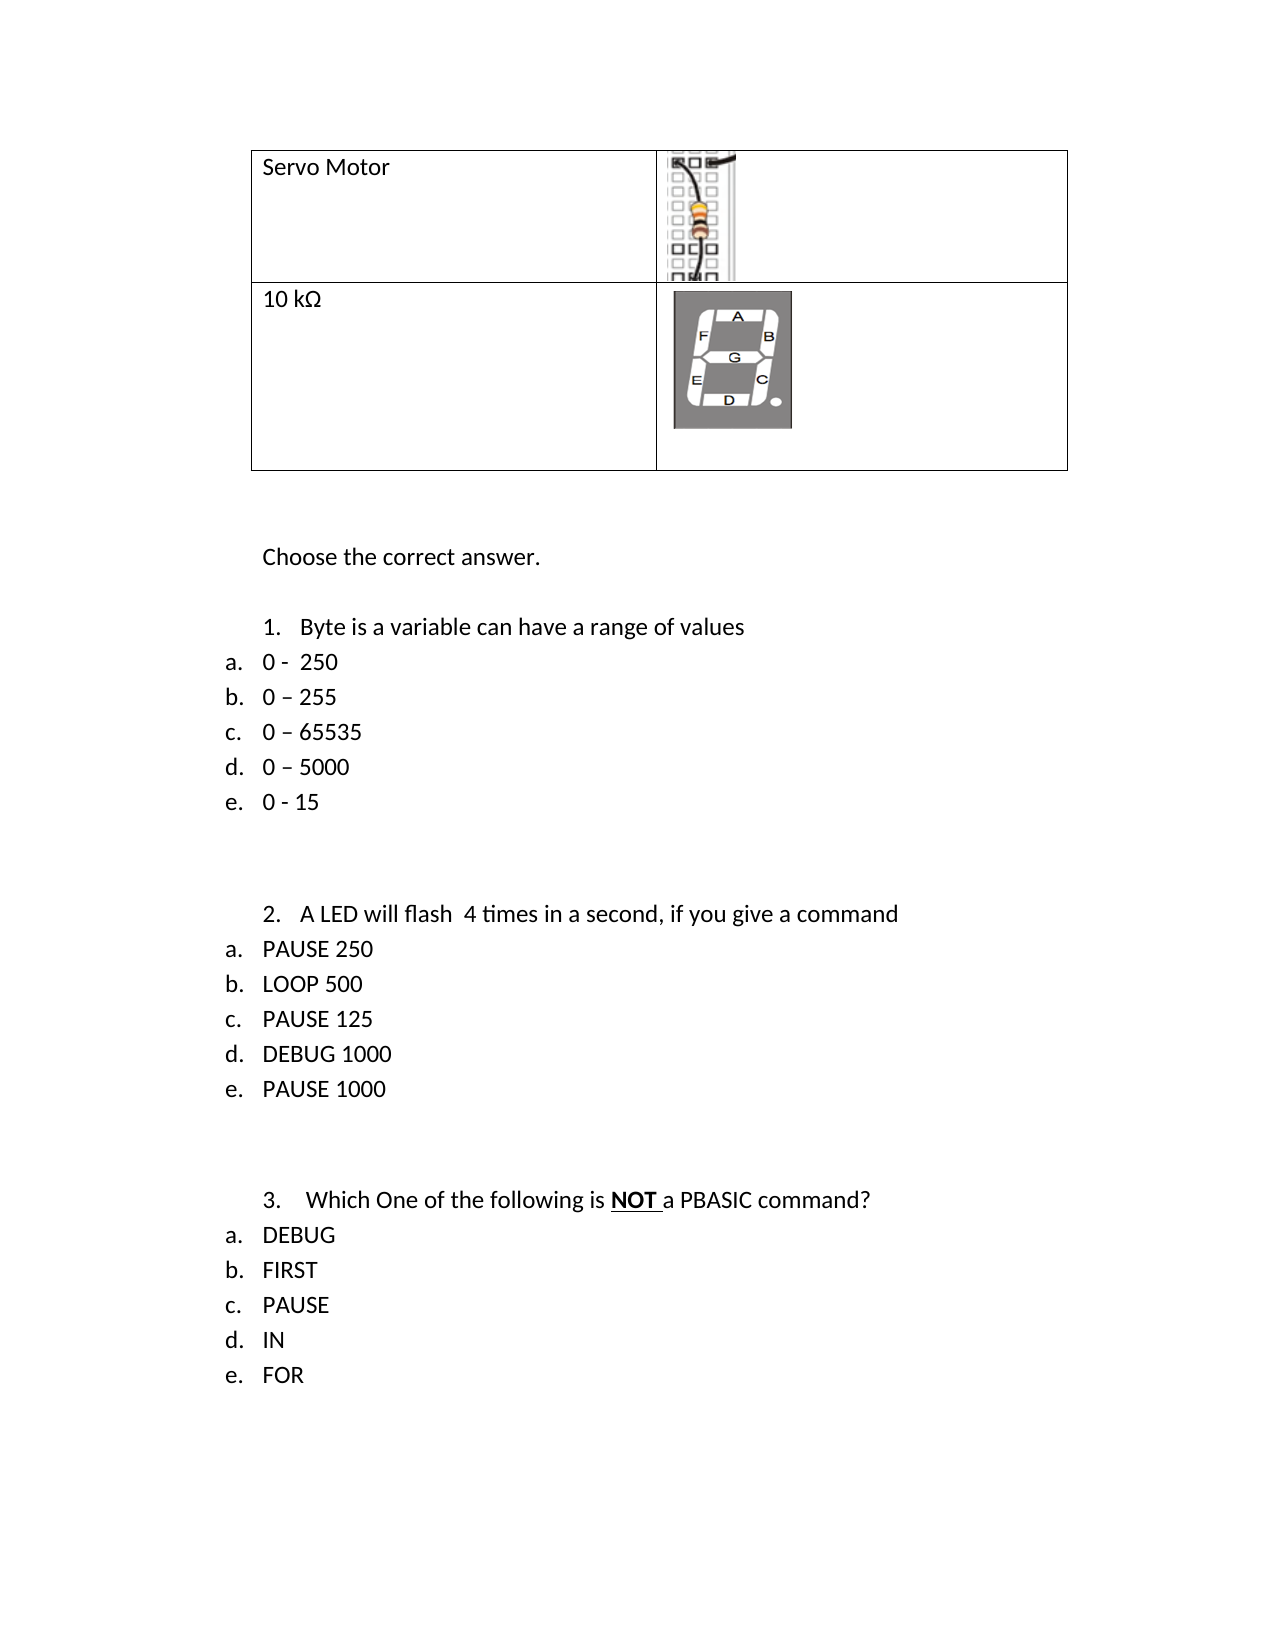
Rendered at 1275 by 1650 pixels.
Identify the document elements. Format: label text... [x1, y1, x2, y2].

list DEBUG 1000 [225, 1038, 1087, 1068]
list 0 - 15 [225, 786, 1087, 817]
list Choose the correct answer. [262, 541, 1087, 572]
picture [667, 283, 793, 429]
table_cell [657, 283, 1067, 470]
picture [667, 151, 736, 281]
table_cell Servo Motor [252, 151, 656, 282]
list IN [225, 1325, 1087, 1355]
list 0 - 250 [225, 646, 1087, 677]
list PAUSE 1000 [225, 1073, 1087, 1103]
list A LED will flash 4 times in a second, if you give a command [262, 898, 1087, 928]
list PAUSE 125 [225, 1003, 1087, 1033]
list 0 – 255 [225, 681, 1087, 712]
list 0 – 5000 [225, 751, 1087, 782]
list FOR [225, 1360, 1087, 1390]
table_cell 10 kΩ [252, 283, 656, 470]
table_cell [657, 151, 1067, 282]
list 0 – 65535 [225, 716, 1087, 747]
list FIRST [225, 1255, 1087, 1285]
list PAUSE 250 [225, 933, 1087, 963]
list Which One of the following is NOT a PBASIC command? [262, 1185, 1087, 1215]
list PAUSE [225, 1290, 1087, 1320]
list Byte is a variable can have a range of values [262, 611, 1087, 642]
list DEBUG [225, 1220, 1087, 1250]
list LOOP 500 [225, 968, 1087, 998]
